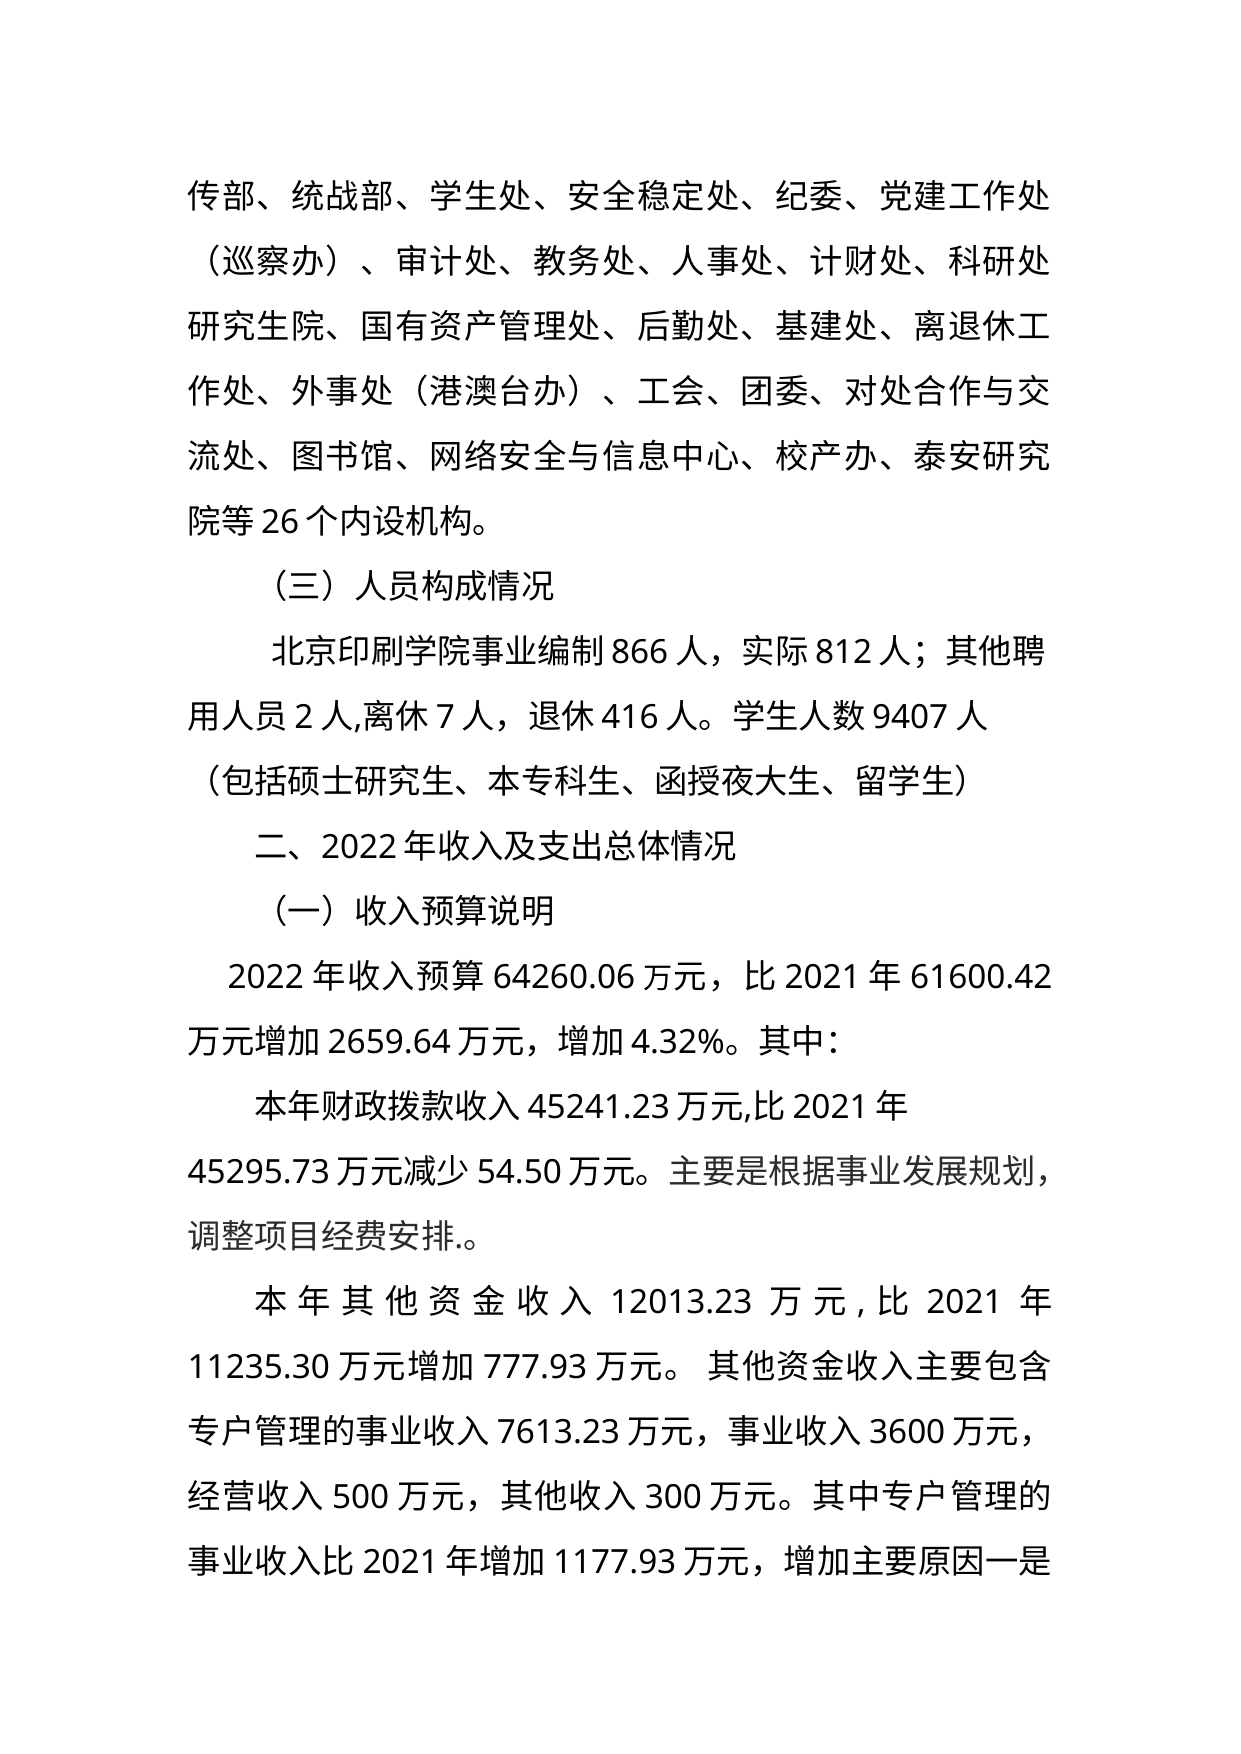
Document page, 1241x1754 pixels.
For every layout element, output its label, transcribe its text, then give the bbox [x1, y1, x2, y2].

text 二、2022年收入及支出总体情况 [187, 812, 1053, 877]
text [187, 1267, 1053, 1592]
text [187, 162, 1053, 552]
text 本年财政拨款收入45241.23万元,比2021年45295.73万元减少54.50万元。主要是根据事业发展规划，调整项目经费安排.。 [187, 1072, 1053, 1267]
text （三）人员构成情况 [187, 552, 1053, 617]
text （一）收入预算说明 [187, 877, 1053, 942]
text 北京印刷学院事业编制866人，实际812人；其他聘用人员2人,离休7人，退休416人。学生人数9407人（包括硕士研究生、本专科生、函授夜大生、留学生） [187, 617, 1053, 812]
text 2022年收入预算64260.06万元，比2021年61600.42万元增加2659.64万元，增加4.32%。其中： [187, 942, 1053, 1072]
